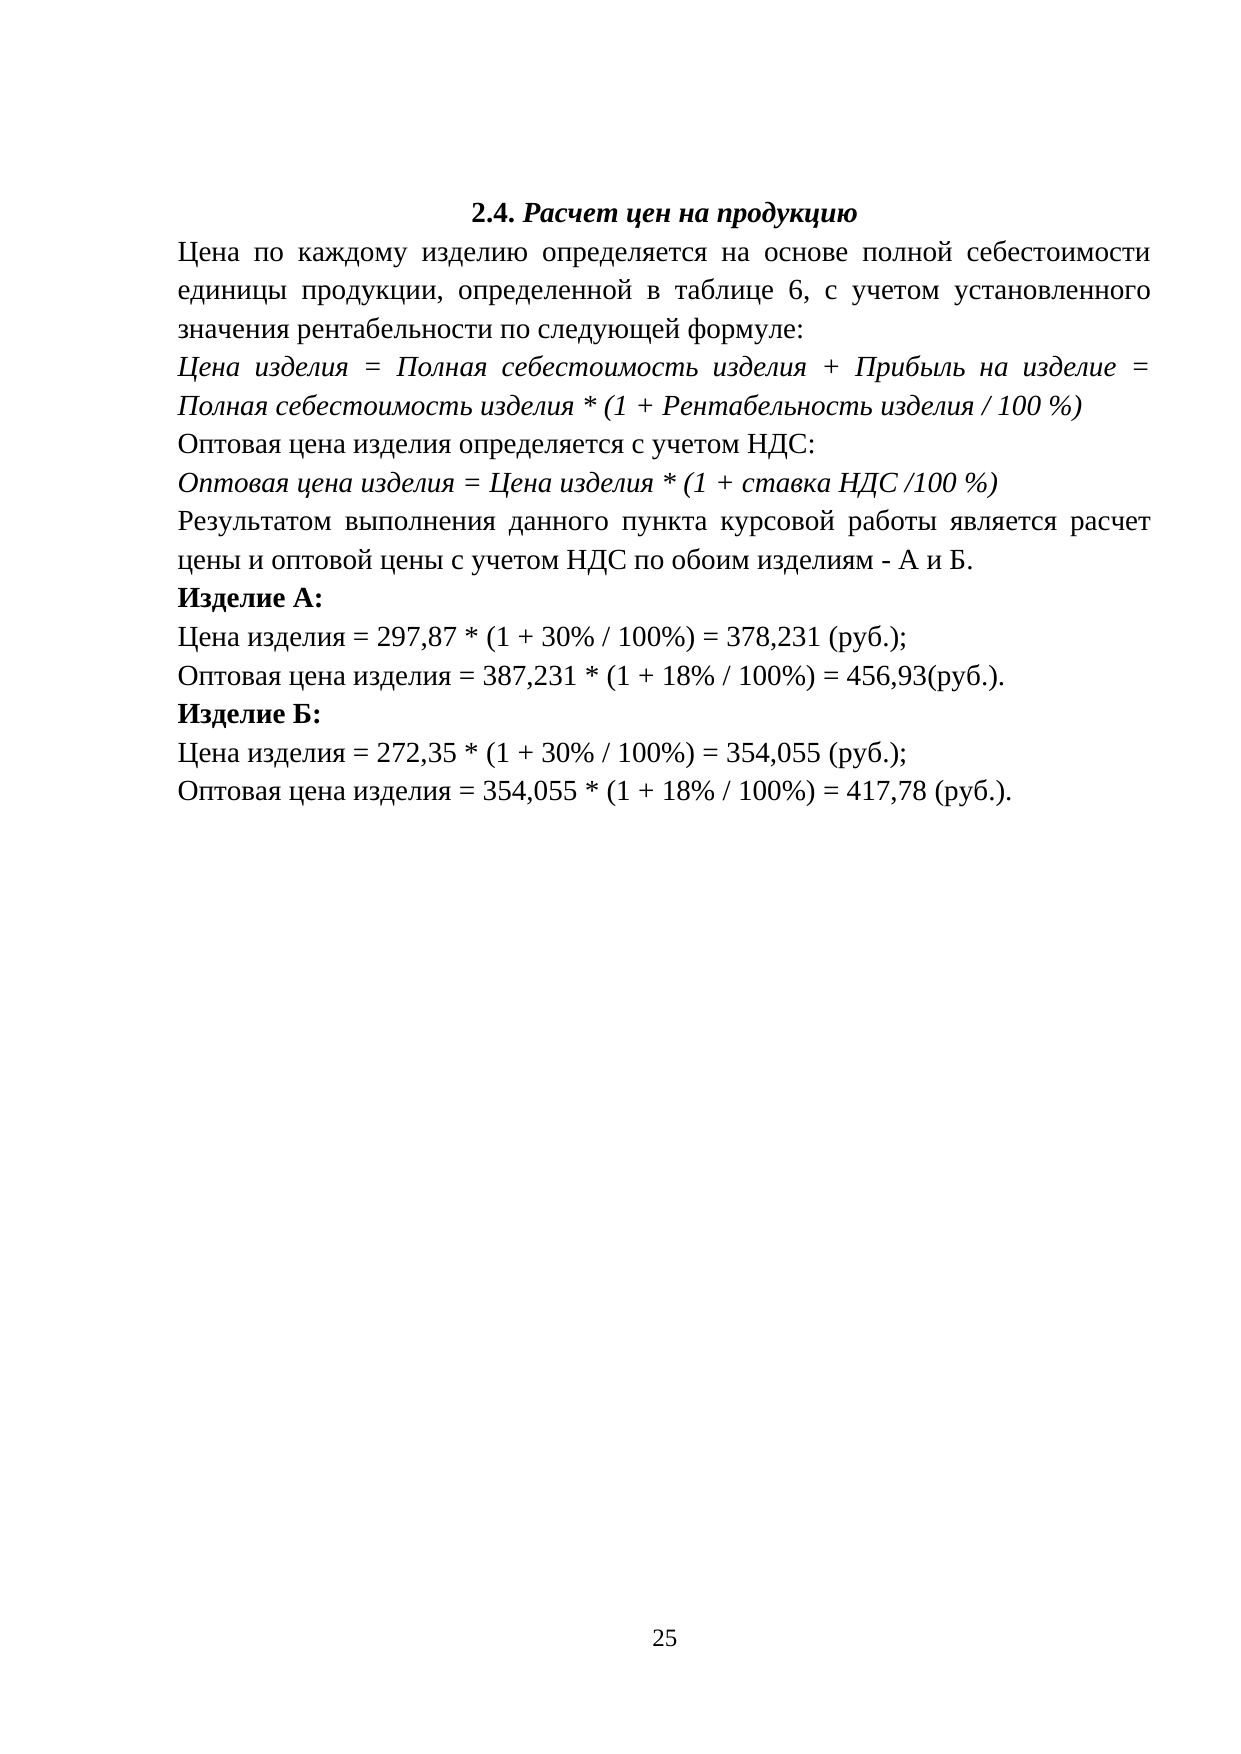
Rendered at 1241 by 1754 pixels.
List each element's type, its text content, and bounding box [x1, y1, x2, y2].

text Цена по каждому изделию определяется на основе полной себестоимости единицы продукции, определенной в таблице 6, с учетом установленного значения рентабельности по следующей формуле: [177, 234, 1152, 344]
text Оптовая цена изделия = 387,231 * (1 + 18% / 100%) = 456,93(руб.). [177, 658, 1152, 691]
text Цена изделия = 297,87 * (1 + 30% / 100%) = 378,231 (руб.); [177, 619, 1152, 653]
text 2.4. Расчет цен на продукцию [177, 195, 1152, 229]
text Цена изделия = Полная себестоимость изделия + Прибыль на изделие = Полная себестоимость изделия * (1 + Рентабельность изделия / 100 %) [177, 349, 1152, 421]
text Оптовая цена изделия определяется с учетом НДС: [177, 426, 1152, 460]
text Оптовая цена изделия = 354,055 * (1 + 18% / 100%) = 417,78 (руб.). [177, 773, 1152, 807]
text Цена изделия = 272,35 * (1 + 30% / 100%) = 354,055 (руб.); [177, 735, 1152, 768]
text Изделие А: [177, 581, 1152, 614]
text Изделие Б: [177, 696, 1152, 730]
text Результатом выполнения данного пункта курсовой работы является расчет цены и оптовой цены с учетом НДС по обоим изделиям - А и Б. [177, 503, 1152, 576]
text Оптовая цена изделия = Цена изделия * (1 + ставка НДС /100 %) [177, 465, 1152, 498]
